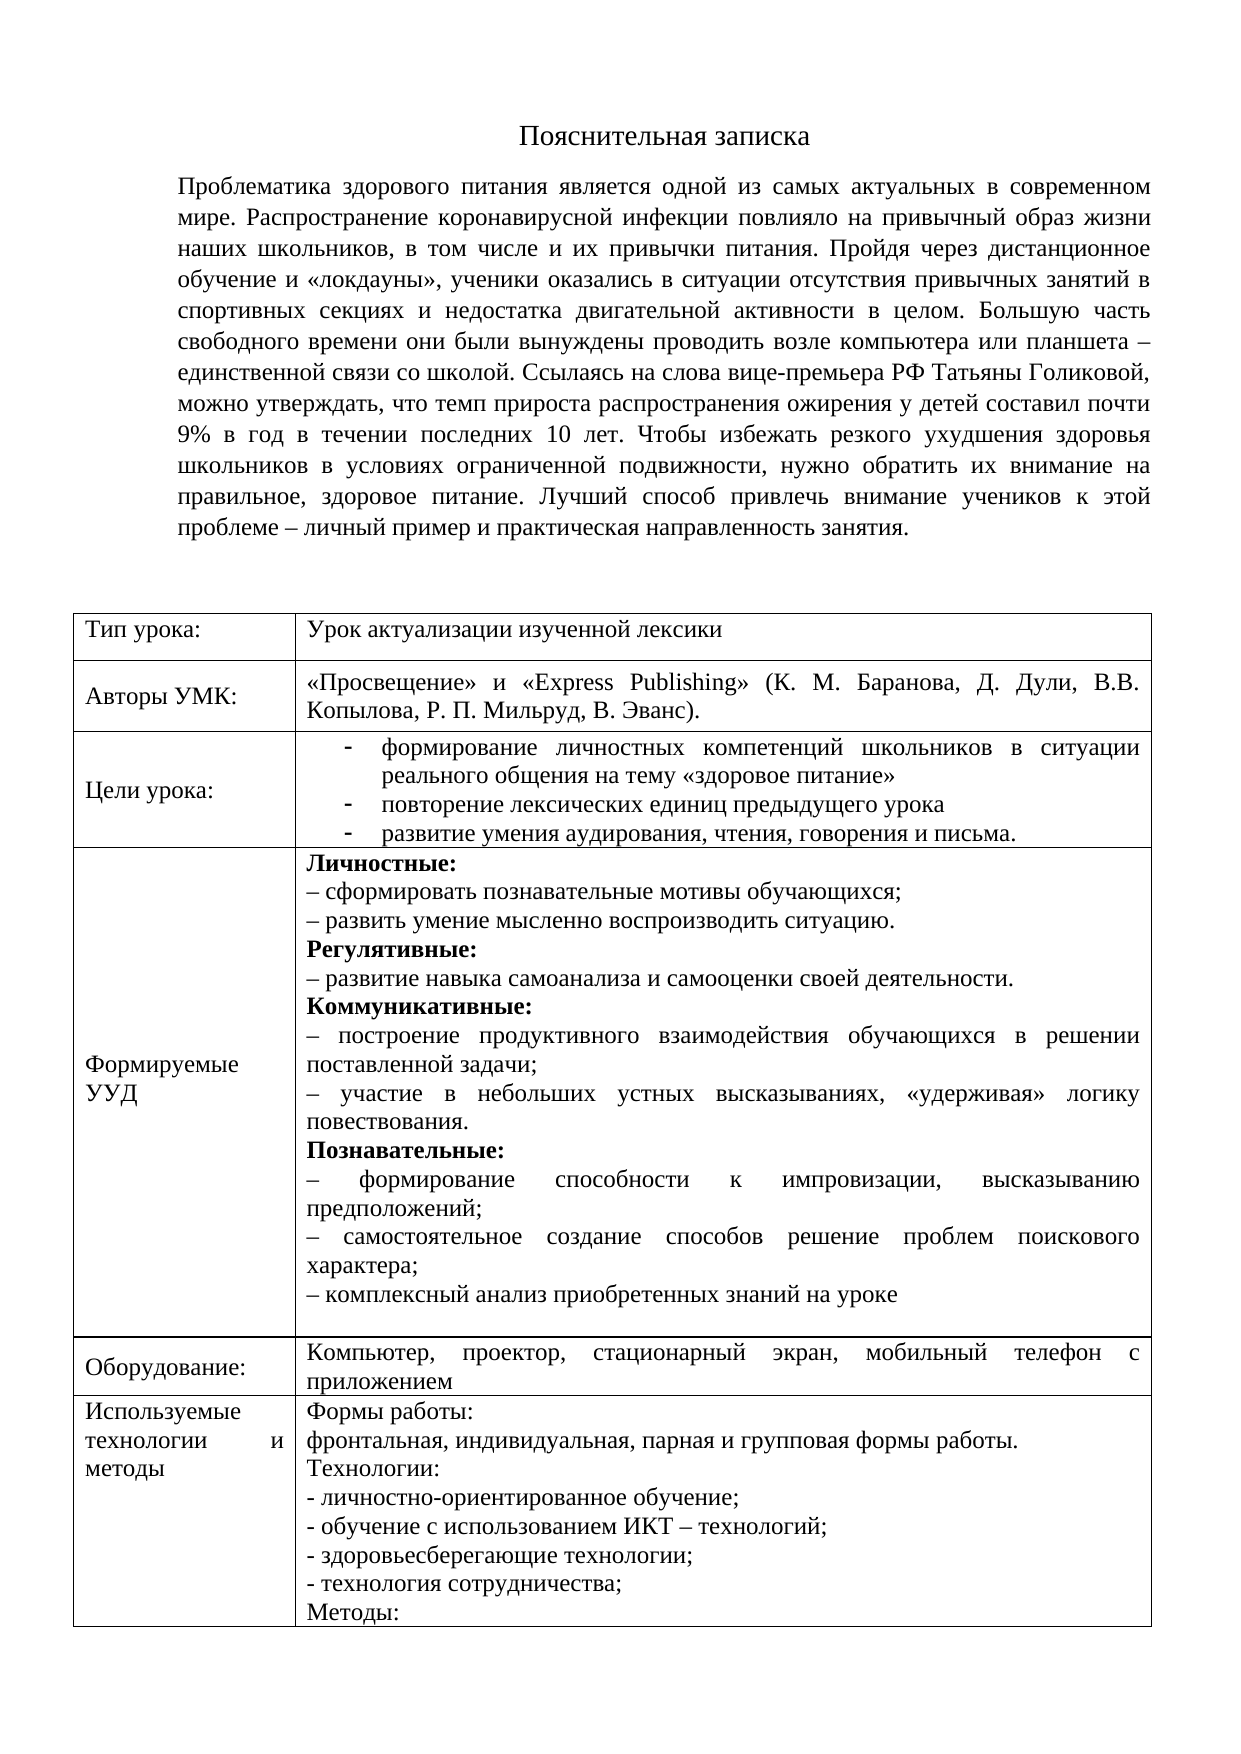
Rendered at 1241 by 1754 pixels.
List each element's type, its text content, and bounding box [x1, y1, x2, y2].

table_header Тип урока: [74, 614, 295, 659]
table_cell Оборудование: [74, 1338, 295, 1395]
table_cell Цели урока: [74, 732, 295, 847]
text Пояснительная записка [177, 118, 1152, 152]
table_cell Личностные: – сформировать познавательные мотивы обучающихся; – развить умение мысленно воспроизводить ситуацию. Регулятивные: – развитие навыка самоанализа и самооценки своей деятельности. Коммуникативные: – построение продуктивного взаимодействия обучающихся в решении поставленной задачи; – участие в небольших устных высказываниях, «удерживая» логику повествования. Познавательные: – формирование способности к импровизации, высказыванию предположений; – самостоятельное создание способов решение проблем поискового характера; – комплексный анализ приобретенных знаний на уроке [296, 848, 1151, 1336]
table_cell Формируемые УУД [74, 848, 295, 1336]
text Проблематика здорового питания является одной из самых актуальных в современном мире. Распространение коронавирусной инфекции повлияло на привычный образ жизни наших школьников, в том числе и их привычки питания. Пройдя через дистанционное обучение и «локдауны», ученики оказались в ситуации отсутствия привычных занятий в спортивных секциях и недостатка двигательной активности в целом. Большую часть свободного времени они были вынуждены проводить возле компьютера или планшета – единственной связи со школой. Ссылаясь на слова вице-премьера РФ Татьяны Голиковой, можно утверждать, что темп прироста распространения ожирения у детей составил почти 9% в год в течении последних 10 лет. Чтобы избежать резкого ухудшения здоровья школьников в условиях ограниченной подвижности, нужно обратить их внимание на правильное, здоровое питание. Лучший способ привлечь внимание учеников к этой проблеме – личный пример и практическая направленность занятия. [177, 171, 1152, 541]
table_cell формирование личностных компетенций школьников в ситуации реального общения на тему «здоровое питание» повторение лексических единиц предыдущего урока развитие умения аудирования, чтения, говорения и письма. [296, 732, 1151, 847]
table_cell «Просвещение» и «Express Publishing» (К. М. Баранова, Д. Дули, В.В. Копылова, Р. П. Мильруд, В. Эванс). [296, 661, 1151, 731]
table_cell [296, 1396, 1151, 1626]
table_cell Авторы УМК: [74, 661, 295, 731]
table_cell Компьютер, проектор, стационарный экран, мобильный телефон с приложением [296, 1338, 1151, 1395]
table_header Урок актуализации изученной лексики [296, 614, 1151, 659]
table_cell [74, 1396, 295, 1626]
